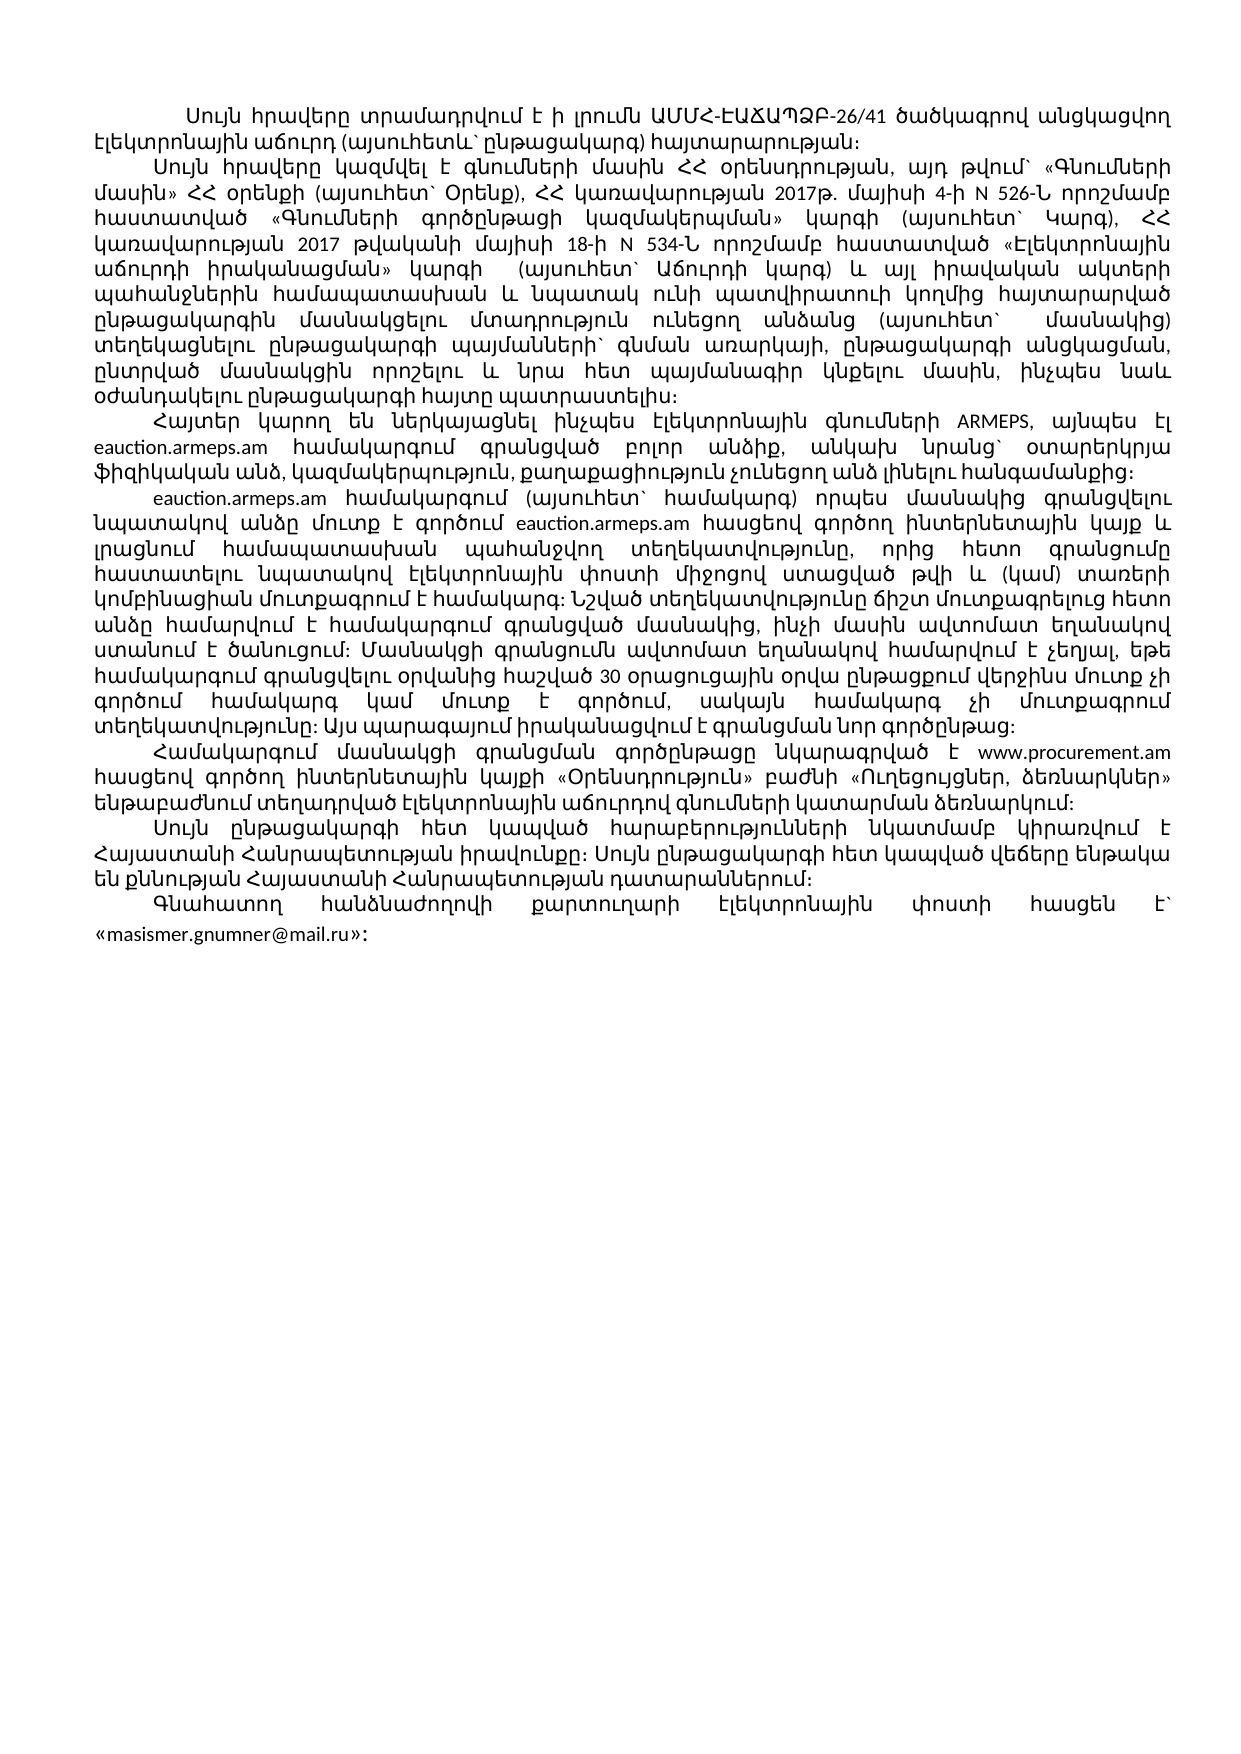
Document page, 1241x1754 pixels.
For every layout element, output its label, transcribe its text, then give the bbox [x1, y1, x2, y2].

text Գնահատող հանձնաժողովի քարտուղարի էլեկտրոնային փոստի հասցեն է` «masismer.gnumner@mail.ru»: [94, 892, 1171, 948]
text Հայտեր կարող են ներկայացնել ինչպես էլեկտրոնային գնումների ARMEPS, այնպես էլ eauction.armeps.am համակարգում գրանցված բոլոր անձիք, անկախ նրանց` օտարերկրյա ֆիզիկական անձ, կազմակերպություն, քաղաքացիություն չունեցող անձ լինելու հանգամանքից։ [94, 409, 1171, 485]
text Սույն հրավերը կազմվել է գնումների մասին ՀՀ օրենսդրության, այդ թվում` «Գնումների մասին» ՀՀ օրենքի (այսուհետ` Օրենք), ՀՀ կառավարության 2017թ. մայիսի 4-ի N 526-Ն որոշմամբ հաստատված «Գնումների գործընթացի կազմակերպման» կարգի (այսուհետ` Կարգ), ՀՀ կառավարության 2017 թվականի մայիսի 18-ի N 534-Ն որոշմամբ հաստատված «Էլեկտրոնային աճուրդի իրականացման» կարգի (այսուհետ` Աճուրդի կարգ) և այլ իրավական ակտերի պահանջներին համապատասխան և նպատակ ունի պատվիրատուի կողմից հայտարարված ընթացակարգին մասնակցելու մտադրություն ունեցող անձանց (այսուհետ` մասնակից) տեղեկացնելու ընթացակարգի պայմանների` գնման առարկայի, ընթացակարգի անցկացման, ընտրված մասնակցին որոշելու և նրա հետ պայմանագիր կնքելու մասին, ինչպես նաև օժանդակելու ընթացակարգի հայտը պատրաստելիս։ [94, 154, 1171, 409]
text eauction.armeps.am համակարգում (այսուհետ` համակարգ) որպես մասնակից գրանցվելու նպատակով անձը մուտք է գործում eauction.armeps.am հասցեով գործող ինտերնետային կայք և լրացնում համապատասխան պահանջվող տեղեկատվությունը, որից հետո գրանցումը հաստատելու նպատակով էլեկտրոնային փոստի միջոցով ստացված թվի և (կամ) տառերի կոմբինացիան մուտքագրում է համակարգ: Նշված տեղեկատվությունը ճիշտ մուտքագրելուց հետո անձը համարվում է համակարգում գրանցված մասնակից, ինչի մասին ավտոմատ եղանակով ստանում է ծանուցում: Մասնակցի գրանցումն ավտոմատ եղանակով համարվում է չեղյալ, եթե համակարգում գրանցվելու օրվանից հաշված 30 օրացուցային օրվա ընթացքում վերջինս մուտք չի գործում համակարգ կամ մուտք է գործում, սակայն համակարգ չի մուտքագրում տեղեկատվությունը: Այս պարագայում իրականացվում է գրանցման նոր գործընթաց: [94, 485, 1171, 739]
text Սույն ընթացակարգի հետ կապված հարաբերությունների նկատմամբ կիրառվում է Հայաստանի Հանրապետության իրավունքը։ Սույն ընթացակարգի հետ կապված վեճերը ենթակա են քննության Հայաստանի Հանրապետության դատարաններում։ [94, 815, 1171, 892]
text Սույն հրավերը տրամադրվում է ի լրումն ԱՄՄՀ-ԷԱՃԱՊՁԲ-26/41 ծածկագրով անցկացվող էլեկտրոնային աճուրդ (այսուհետև` ընթացակարգ) հայտարարության։ [94, 104, 1171, 154]
text Համակարգում մասնակցի գրանցման գործընթացը նկարագրված է www.procurement.am հասցեով գործող ինտերնետային կայքի «Օրենսդրություն» բաժնի «Ուղեցույցներ, ձեռնարկներ» ենթաբաժնում տեղադրված էլեկտրոնային աճուրդով գնումների կատարման ձեռնարկում: [94, 739, 1171, 815]
